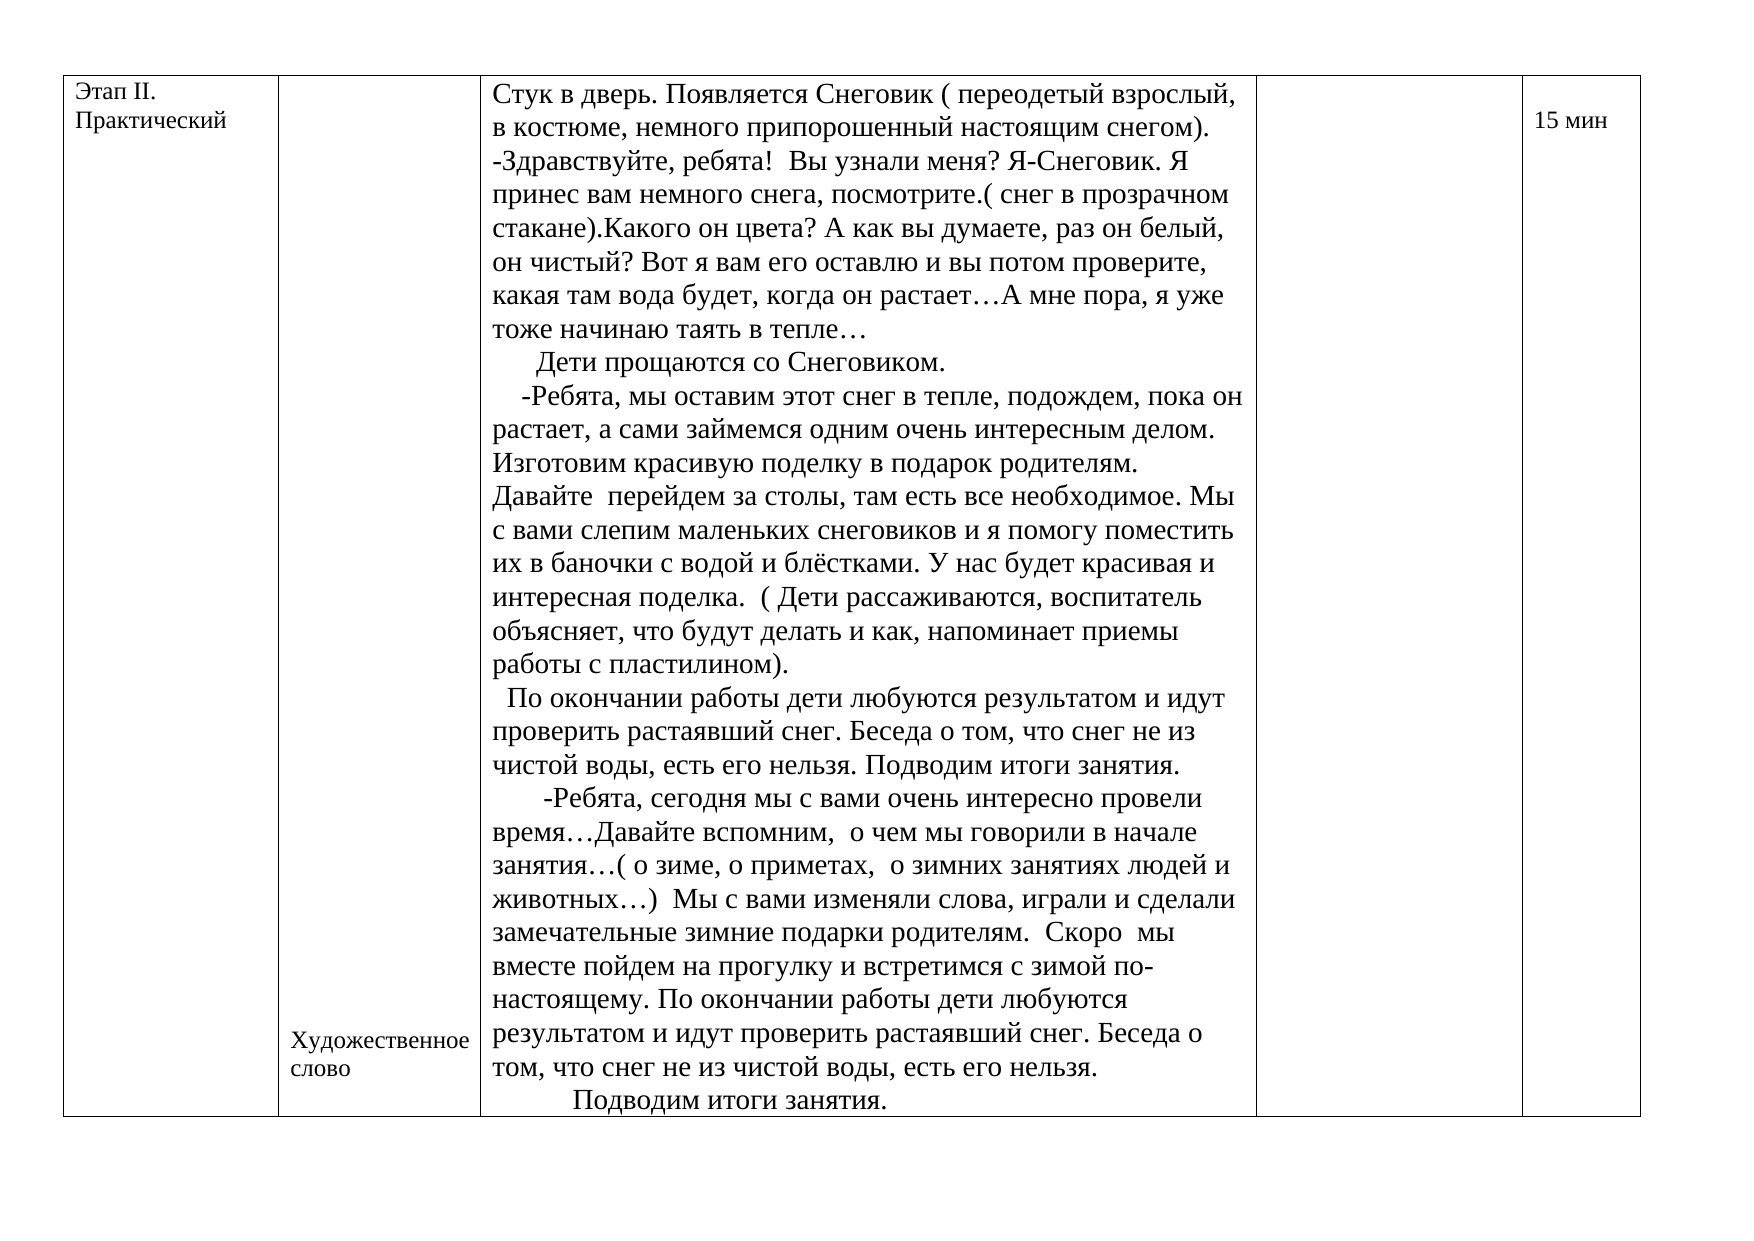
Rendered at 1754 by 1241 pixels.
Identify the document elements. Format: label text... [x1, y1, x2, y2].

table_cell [64, 76, 278, 1116]
table_cell 15 мин 1мин [1523, 76, 1640, 1116]
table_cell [481, 76, 1256, 1116]
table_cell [279, 76, 480, 1116]
table_cell [1257, 76, 1522, 1116]
